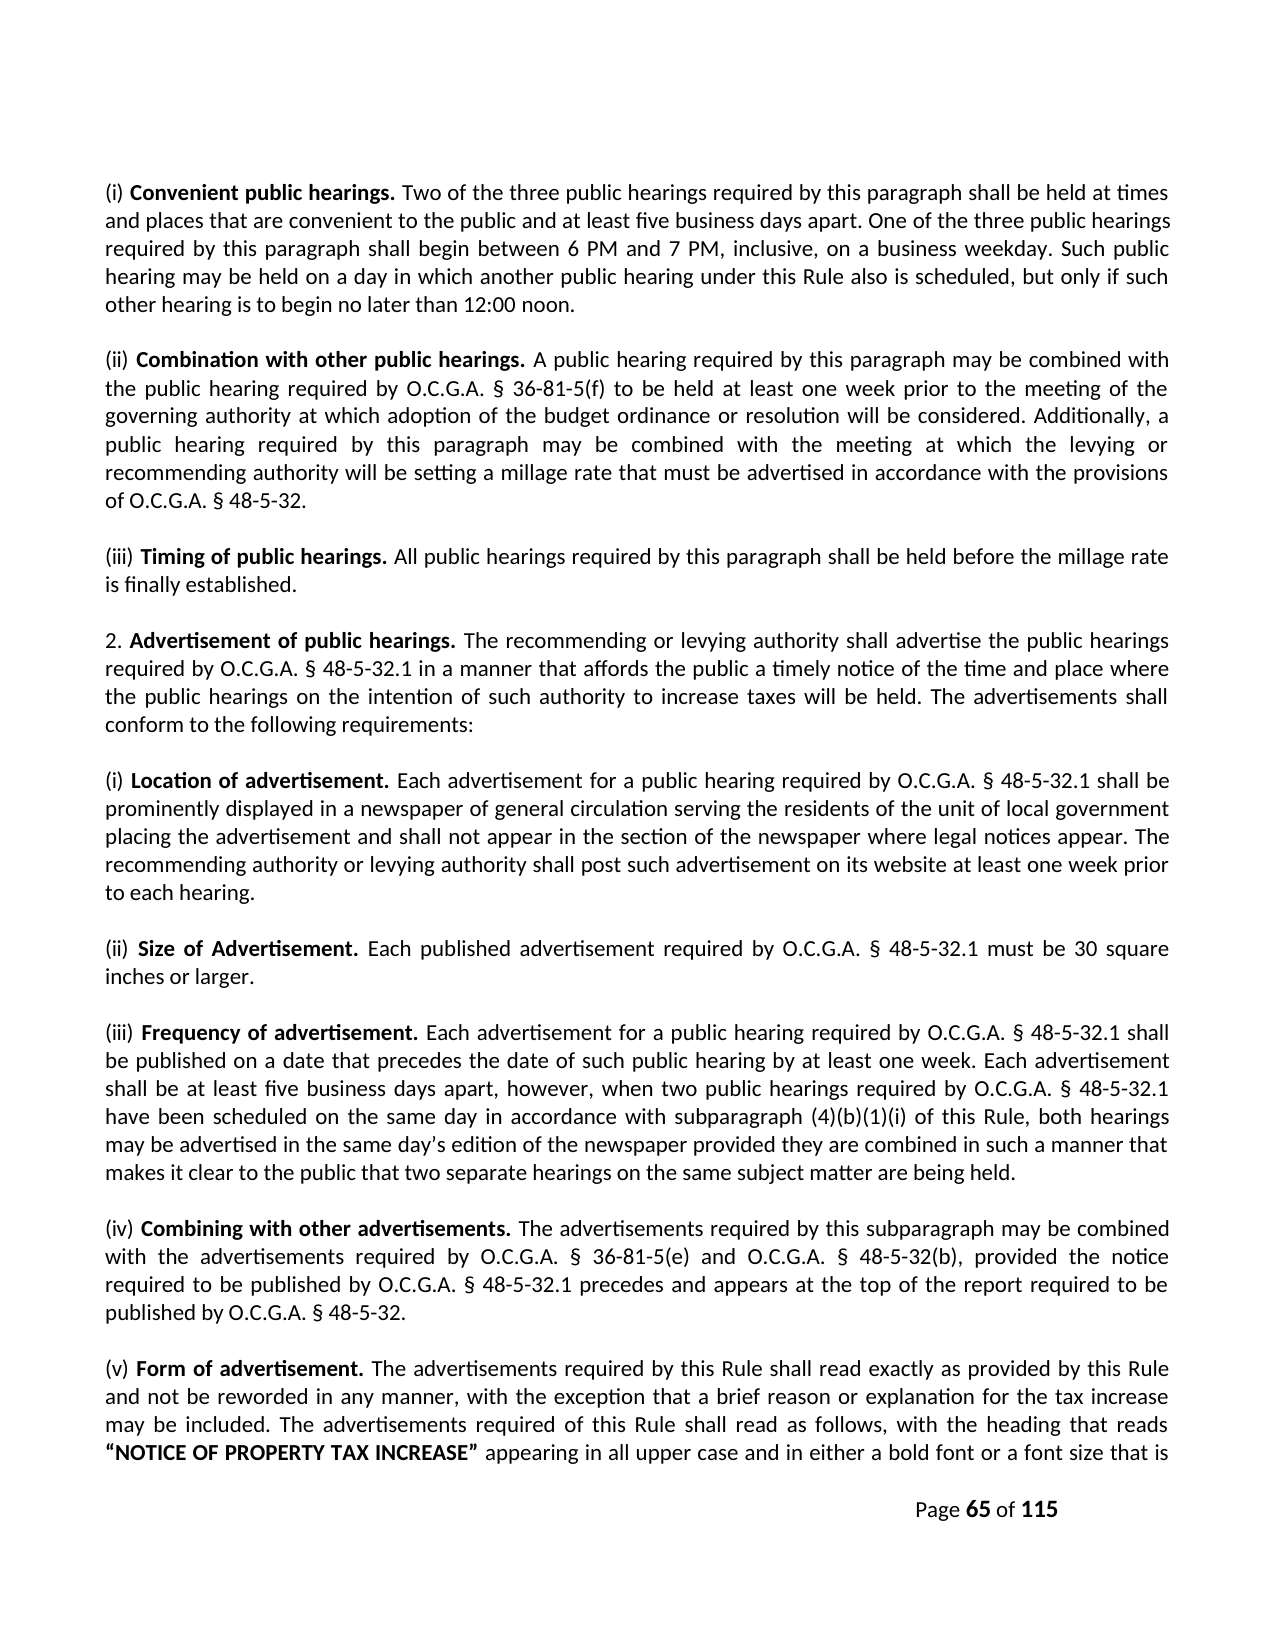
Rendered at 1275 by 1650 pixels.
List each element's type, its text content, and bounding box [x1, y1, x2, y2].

list Location of advertisement. Each advertisement for a public hearing required by O.C.G.A. § 48-5-32.1 shall be prominently displayed in a newspaper of general circulation serving the residents of the unit of local government placing the advertisement and shall not appear in the section of the newspaper where legal notices appear. The recommending authority or levying authority shall post such advertisement on its website at least one week prior to each hearing. [105, 766, 1171, 906]
list Convenient public hearings. Two of the three public hearings required by this paragraph shall be held at times and places that are convenient to the public and at least five business days apart. One of the three public hearings required by this paragraph shall begin between 6 PM and 7 PM, inclusive, on a business weekday. Such public hearing may be held on a day in which another public hearing under this Rule also is scheduled, but only if such other hearing is to begin no later than 12:00 noon. [105, 178, 1171, 318]
list Timing of public hearings. All public hearings required by this paragraph shall be held before the millage rate is finally established. [105, 542, 1170, 598]
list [105, 1354, 1171, 1466]
list Size of Advertisement. Each published advertisement required by O.C.G.A. § 48-5-32.1 must be 30 square inches or larger. [105, 934, 1171, 990]
list Advertisement of public hearings. The recommending or levying authority shall advertise the public hearings required by O.C.G.A. § 48-5-32.1 in a manner that affords the public a timely notice of the time and place where the public hearings on the intention of such authority to increase taxes will be held. The advertisements shall conform to the following requirements: [105, 626, 1171, 738]
list Combination with other public hearings. A public hearing required by this paragraph may be combined with the public hearing required by O.C.G.A. § 36-81-5(f) to be held at least one week prior to the meeting of the governing authority at which adoption of the budget ordinance or resolution will be considered. Additionally, a public hearing required by this paragraph may be combined with the meeting at which the levying or recommending authority will be setting a millage rate that must be advertised in accordance with the provisions of O.C.G.A. § 48-5-32. [105, 346, 1171, 514]
list Frequency of advertisement. Each advertisement for a public hearing required by O.C.G.A. § 48-5-32.1 shall be published on a date that precedes the date of such public hearing by at least one week. Each advertisement shall be at least five business days apart, however, when two public hearings required by O.C.G.A. § 48-5-32.1 have been scheduled on the same day in accordance with subparagraph (4)(b)(1)(i) of this Rule, both hearings may be advertised in the same day’s edition of the newspaper provided they are combined in such a manner that makes it clear to the public that two separate hearings on the same subject matter are being held. [105, 1018, 1171, 1186]
list Combining with other advertisements. The advertisements required by this subparagraph may be combined with the advertisements required by O.C.G.A. § 36-81-5(e) and O.C.G.A. § 48-5-32(b), provided the notice required to be published by O.C.G.A. § 48-5-32.1 precedes and appears at the top of the report required to be published by O.C.G.A. § 48-5-32. [105, 1214, 1171, 1326]
